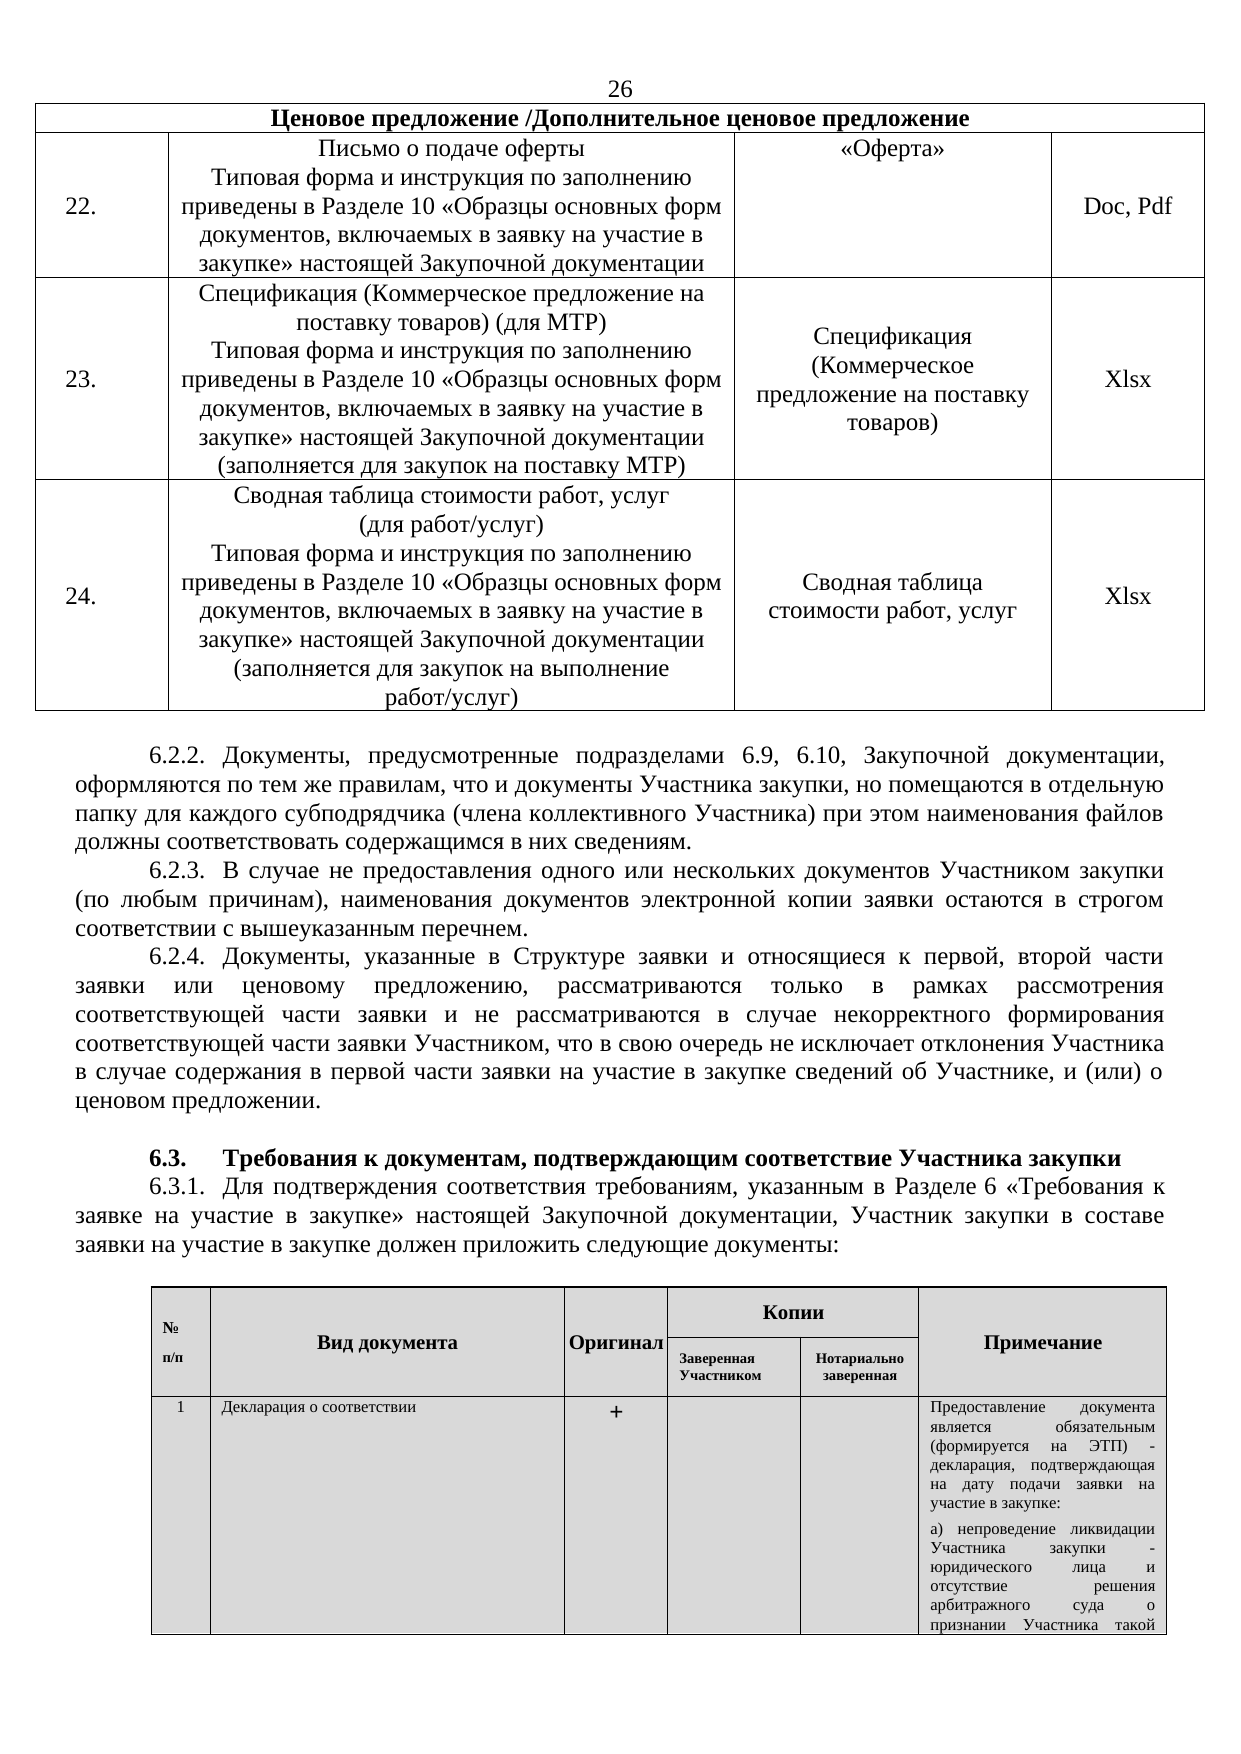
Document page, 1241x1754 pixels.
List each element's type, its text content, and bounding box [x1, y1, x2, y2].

table_header Копии [668, 1288, 918, 1337]
table_cell + [565, 1397, 667, 1633]
table_cell 1 [152, 1397, 210, 1633]
table_cell «Оферта» [735, 133, 1051, 277]
table_cell Спецификация (Коммерческое предложение на поставку товаров) [735, 278, 1051, 479]
list Для подтверждения соответствия требованиям, указанным в Разделе 6 «Требования к заявке на участие в закупке» настоящей Закупочной документации, Участник закупки в составе заявки на участие в закупке должен приложить следующие документы: [75, 1171, 1165, 1258]
list Документы, предусмотренные подразделами 6.9, 6.10, Закупочной документации, оформляются по тем же правилам, что и документы Участника закупки, но помещаются в отдельную папку для каждого субподрядчика (члена коллективного Участника) при этом наименования файлов должны соответствовать содержащимся в них сведениям. [75, 740, 1165, 855]
table_header Примечание [919, 1288, 1166, 1396]
table_cell [36, 133, 168, 277]
table_cell [668, 1397, 800, 1633]
table_cell Письмо о подаче оферты Типовая форма и инструкция по заполнению приведены в Разделе 10 «Образцы основных форм документов, включаемых в заявку на участие в закупке» настоящей Закупочной документации [169, 133, 734, 277]
table_cell Ценовое предложение /Дополнительное ценовое предложение [36, 104, 1204, 132]
table_cell Xlsx [1052, 278, 1204, 479]
list В случае не предоставления одного или нескольких документов Участником закупки (по любым причинам), наименования документов электронной копии заявки остаются в строгом соответствии с вышеуказанным перечнем. [75, 855, 1165, 941]
table_header Вид документа [211, 1288, 564, 1396]
table_cell [36, 278, 168, 479]
table_header Оригинал [565, 1288, 667, 1396]
list Требования к документам, подтверждающим соответствие Участника закупки [75, 1143, 1165, 1171]
table_cell [801, 1397, 918, 1633]
table_cell Декларация о соответствии [211, 1397, 564, 1633]
table_cell Заверенная Участником [668, 1338, 800, 1396]
table_cell Спецификация (Коммерческое предложение на поставку товаров) (для МТР) Типовая форма и инструкция по заполнению приведены в Разделе 10 «Образцы основных форм документов, включаемых в заявку на участие в закупке» настоящей Закупочной документации (заполняется для закупок на поставку МТР) [169, 278, 734, 479]
table_cell Xlsx [1052, 480, 1204, 710]
table_cell Сводная таблица стоимости работ, услуг [735, 480, 1051, 710]
table_cell [36, 480, 168, 710]
table_cell Doc, Pdf [1052, 133, 1204, 277]
list Документы, указанные в Структуре заявки и относящиеся к первой, второй части заявки или ценовому предложению, рассматриваются только в рамках рассмотрения соответствующей части заявки и не рассматриваются в случае некорректного формирования соответствующей части заявки Участником, что в свою очередь не исключает отклонения Участника в случае содержания в первой части заявки на участие в закупке сведений об Участнике, и (или) о ценовом предложении. [75, 941, 1165, 1114]
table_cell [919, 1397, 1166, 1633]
table_cell Сводная таблица стоимости работ, услуг (для работ/услуг) Типовая форма и инструкция по заполнению приведены в Разделе 10 «Образцы основных форм документов, включаемых в заявку на участие в закупке» настоящей Закупочной документации (заполняется для закупок на выполнение работ/услуг) [169, 480, 734, 710]
table_cell Нотариально заверенная [801, 1338, 918, 1396]
table_header № п/п [152, 1288, 210, 1396]
